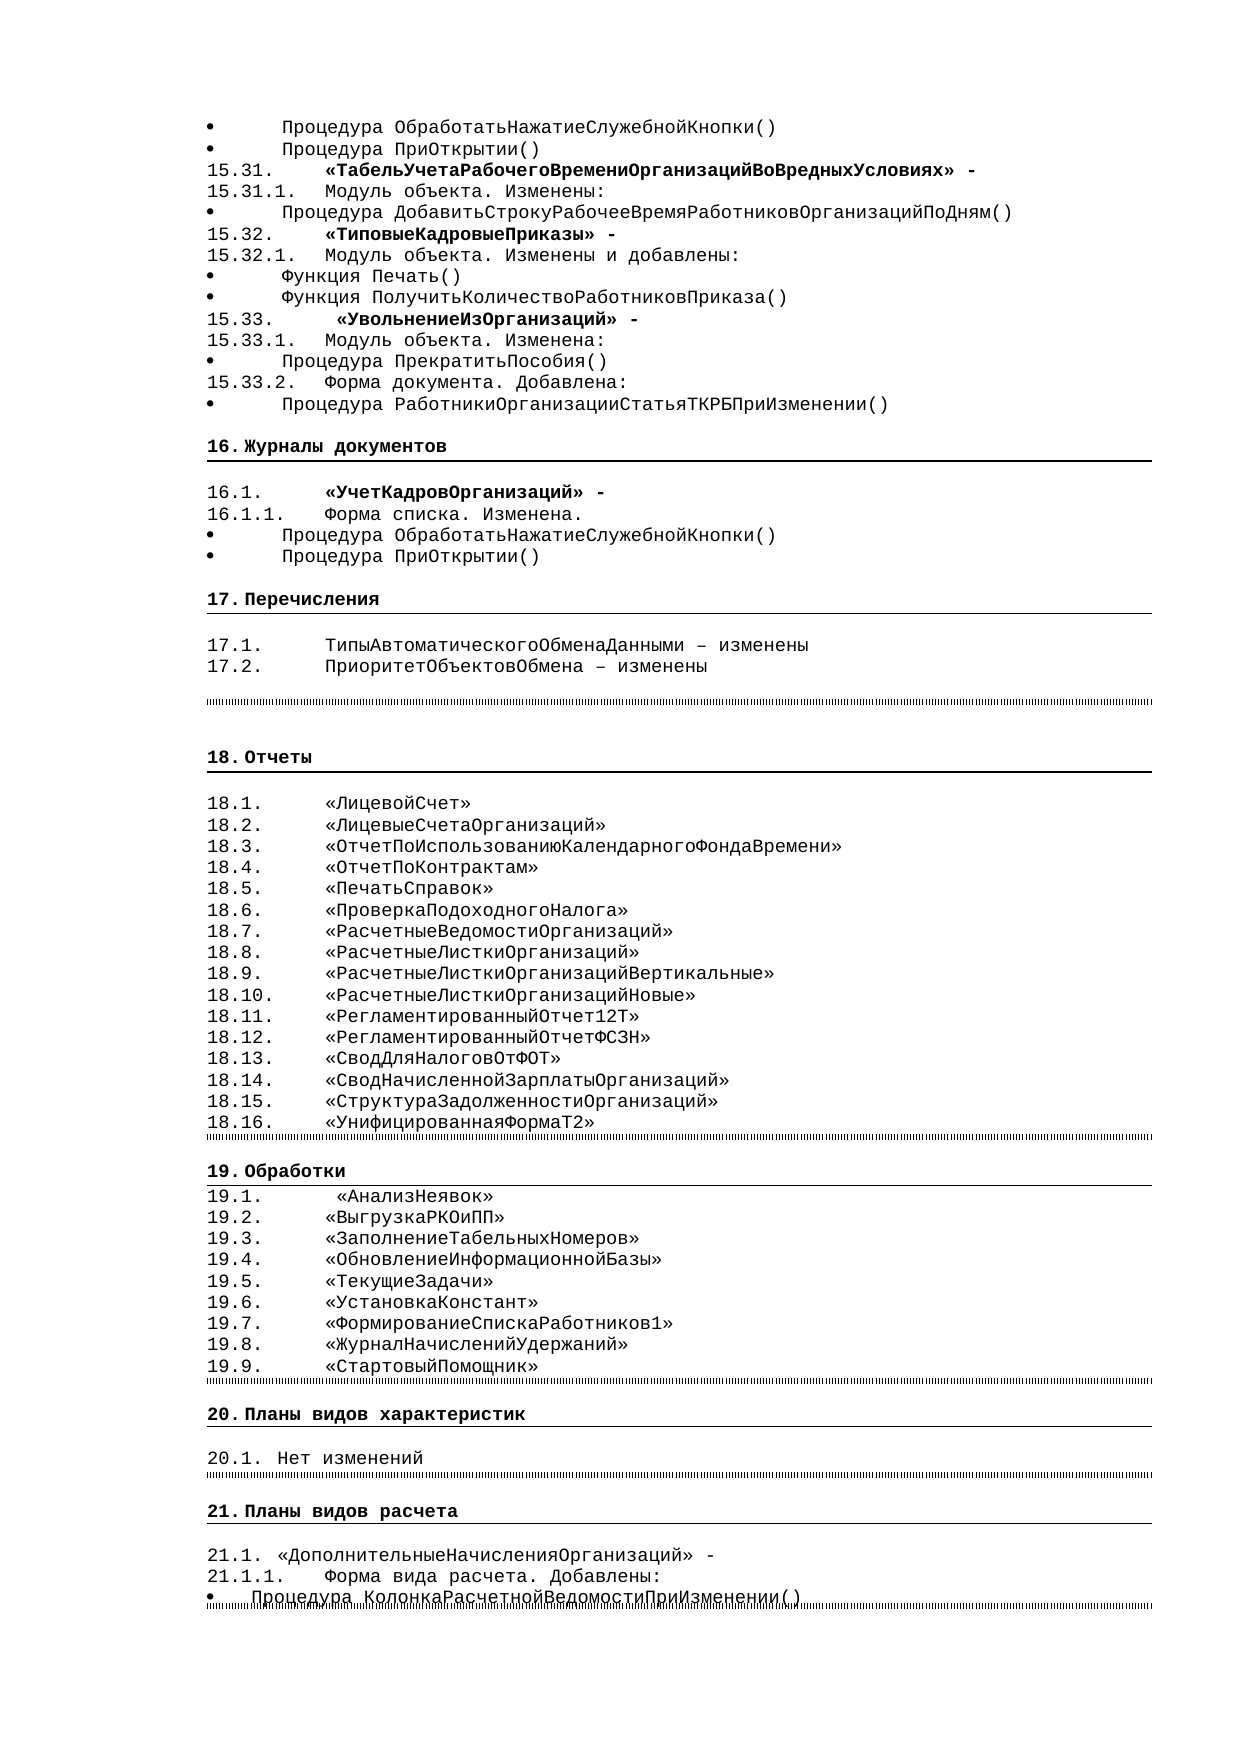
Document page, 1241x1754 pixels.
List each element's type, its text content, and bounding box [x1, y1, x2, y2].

list Процедура ПриОткрытии() [207, 139, 1152, 161]
list Процедура ОбработатьНажатиеСлужебнойКнопки() [207, 118, 1152, 139]
list Функция Печать() [207, 267, 1152, 288]
list Обработки [207, 1162, 1152, 1185]
list «ФормированиеСпискаРаботников1» [207, 1314, 1152, 1335]
list «ТекущиеЗадачи» [207, 1271, 1152, 1293]
list Модуль объекта. Изменены: [207, 182, 1152, 203]
list «ОбновлениеИнформационнойБазы» [207, 1250, 1152, 1271]
list Нет изменений [207, 1449, 1152, 1478]
list «ОтчетПоКонтрактам» [207, 858, 1152, 879]
list «УвольнениеИзОрганизаций» - [207, 309, 1152, 331]
list ТипыАвтоматическогоОбменаДанными – изменены [207, 635, 1152, 657]
list «РегламентированныйОтчет12Т» [207, 1007, 1152, 1028]
list Процедура ПрекратитьПособия() [207, 352, 1152, 373]
list «ДополнительныеНачисленияОрганизаций» - [207, 1546, 1152, 1567]
list ПриоритетОбъектовОбмена – изменены [207, 657, 1152, 678]
list «ТабельУчетаРабочегоВремениОрганизацийВоВредныхУсловиях» - [207, 161, 1152, 182]
list Процедура ОбработатьНажатиеСлужебнойКнопки() [207, 526, 1152, 547]
list Модуль объекта. Изменена: [207, 331, 1152, 352]
list «АнализНеявок» [207, 1186, 1152, 1208]
list «РасчетныеЛисткиОрганизацийВертикальные» [207, 964, 1152, 985]
list «УстановкаКонстант» [207, 1293, 1152, 1314]
list Планы видов характеристик [207, 1405, 1152, 1426]
list Процедура ПриОткрытии() [207, 547, 1152, 568]
list «РасчетныеЛисткиОрганизаций» [207, 943, 1152, 964]
list Процедура РаботникиОрганизацииСтатьяТКРБПриИзменении() [207, 394, 1152, 416]
list «ЗаполнениеТабельныхНомеров» [207, 1229, 1152, 1250]
list «ПечатьСправок» [207, 879, 1152, 900]
list «ЛицевойСчет» [207, 794, 1152, 815]
list «РегламентированныйОтчетФСЗН» [207, 1028, 1152, 1049]
list «ТиповыеКадровыеПриказы» - [207, 224, 1152, 246]
list Перечисления [207, 589, 1152, 613]
list Функция ПолучитьКоличествоРаботниковПриказа() [207, 288, 1152, 309]
list «СтартовыйПомощник» [207, 1356, 1152, 1384]
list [207, 1588, 1152, 1609]
list «ЖурналНачисленийУдержаний» [207, 1335, 1152, 1356]
list «РасчетныеВедомостиОрганизаций» [207, 922, 1152, 943]
list «ВыгрузкаРКОиПП» [207, 1208, 1152, 1229]
list «РасчетныеЛисткиОрганизацийНовые» [207, 985, 1152, 1007]
list Планы видов расчета [207, 1502, 1152, 1523]
list Отчеты [207, 748, 1152, 771]
list Процедура ДобавитьСтрокуРабочееВремяРаботниковОрганизацийПоДням() [207, 203, 1152, 224]
list «УчетКадровОрганизаций» - [207, 483, 1152, 504]
list «ЛицевыеСчетаОрганизаций» [207, 815, 1152, 837]
list Форма списка. Изменена. [207, 504, 1152, 526]
list Форма вида расчета. Добавлены: [207, 1567, 1152, 1588]
list «ОтчетПоИспользованиюКалендарногоФондаВремени» [207, 837, 1152, 858]
list Журналы документов [207, 437, 1152, 460]
list «СводНачисленнойЗарплатыОрганизаций» [207, 1070, 1152, 1092]
list «СтруктураЗадолженностиОрганизаций» [207, 1092, 1152, 1113]
list Форма документа. Добавлена: [207, 373, 1152, 394]
list Модуль объекта. Изменены и добавлены: [207, 246, 1152, 267]
list «СводДляНалоговОтФОТ» [207, 1049, 1152, 1070]
list «ПроверкаПодоходногоНалога» [207, 900, 1152, 922]
list «УнифицированнаяФормаТ2» [207, 1113, 1152, 1140]
